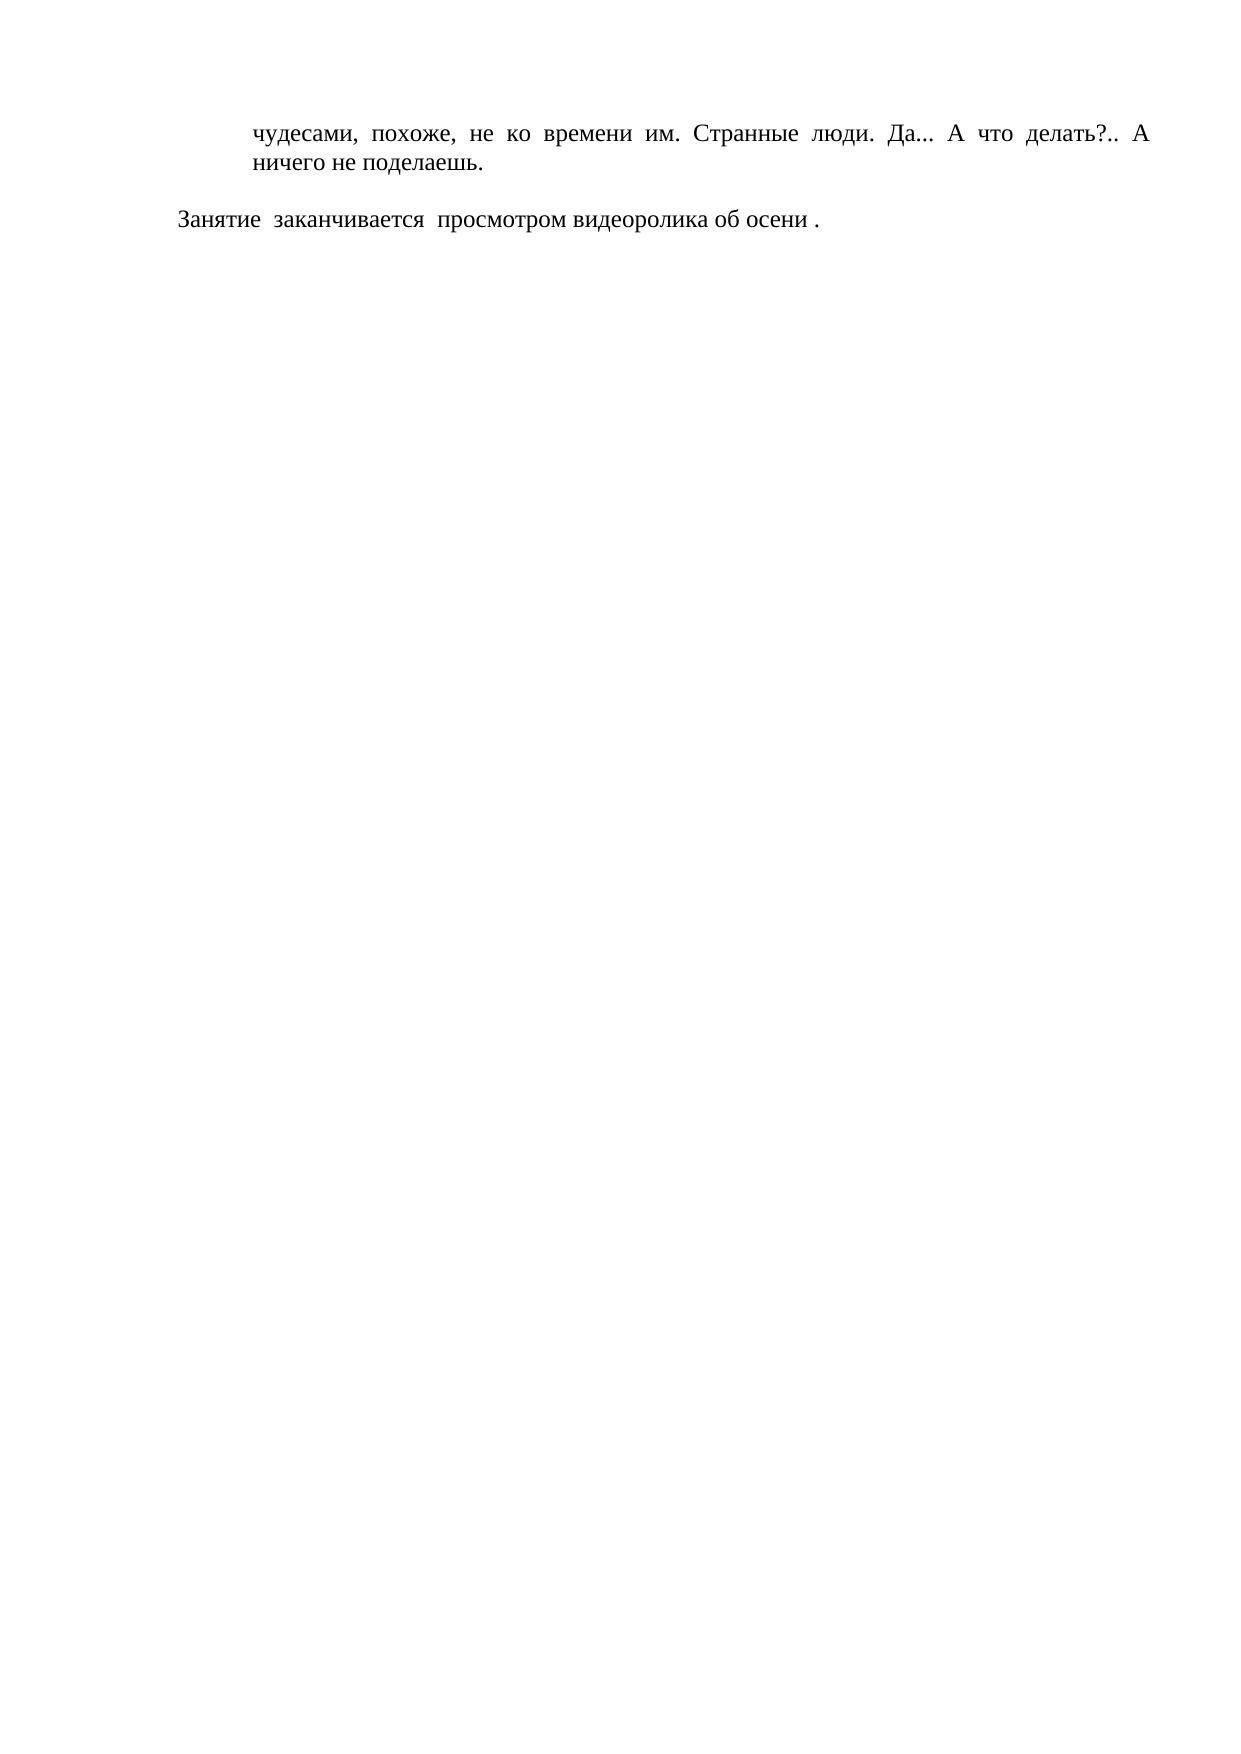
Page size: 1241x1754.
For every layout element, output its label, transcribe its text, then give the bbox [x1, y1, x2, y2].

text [252, 118, 1152, 176]
text Занятие заканчивается просмотром видеоролика об осени . [177, 204, 1152, 233]
